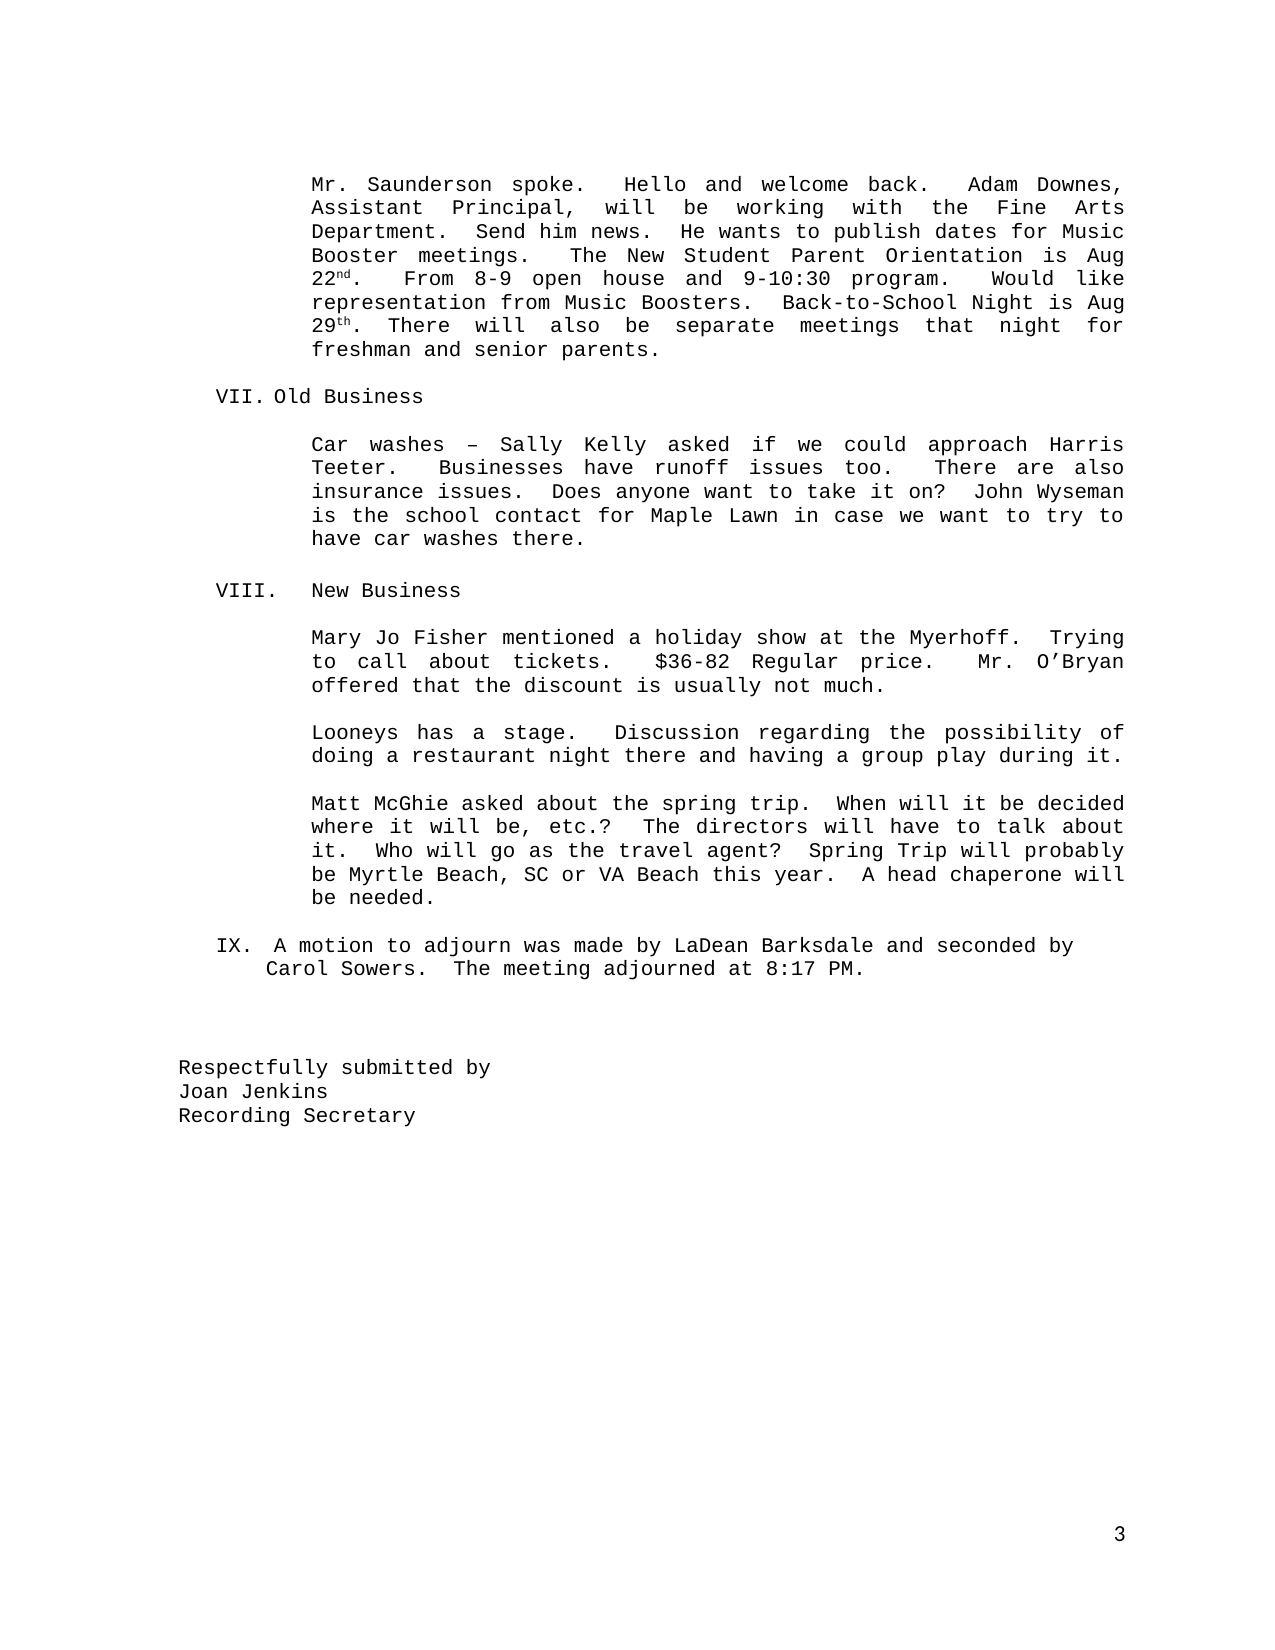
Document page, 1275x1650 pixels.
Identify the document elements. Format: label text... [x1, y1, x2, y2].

text Car washes – Sally Kelly asked if we could approach Harris Teeter. Businesses have runoff issues too. There are also insurance issues. Does anyone want to take it on? John Wyseman is the school contact for Maple Lawn in case we want to try to have car washes there. [311, 434, 1125, 552]
text Respectfully submitted by [178, 1057, 1125, 1081]
text Mary Jo Fisher mentioned a holiday show at the Myerhoff. Trying to call about tickets. $36-82 Regular price. Mr. O’Bryan offered that the discount is usually not much. [311, 627, 1125, 698]
text Recording Secretary [178, 1104, 1125, 1128]
list Mr. Saunderson spoke. Hello and welcome back. Adam Downes, Assistant Principal, will be working with the Fine Arts Department. Send him news. He wants to publish dates for Music Booster meetings. The New Student Parent Orientation is Aug 22nd. From 8-9 open house and 9-10:30 program. Would like representation from Music Boosters. Back-to-School Night is Aug 29th. There will also be separate meetings that night for freshman and senior parents. [311, 174, 1125, 363]
list A motion to adjourn was made by LaDean Barksdale and seconded by [216, 935, 1125, 958]
text Matt McGhie asked about the spring trip. When will it be decided where it will be, etc.? The directors will have to talk about it. Who will go as the travel agent? Spring Trip will probably be Myrtle Beach, SC or VA Beach this year. A head chaperone will be needed. [311, 793, 1125, 911]
text Looneys has a stage. Discussion regarding the possibility of doing a restaurant night there and having a group play during it. [311, 722, 1125, 769]
text Carol Sowers. The meeting adjourned at 8:17 PM. [216, 958, 1125, 982]
list New Business [216, 580, 1125, 604]
list Old Business [216, 386, 1125, 410]
text Joan Jenkins [178, 1081, 1125, 1104]
